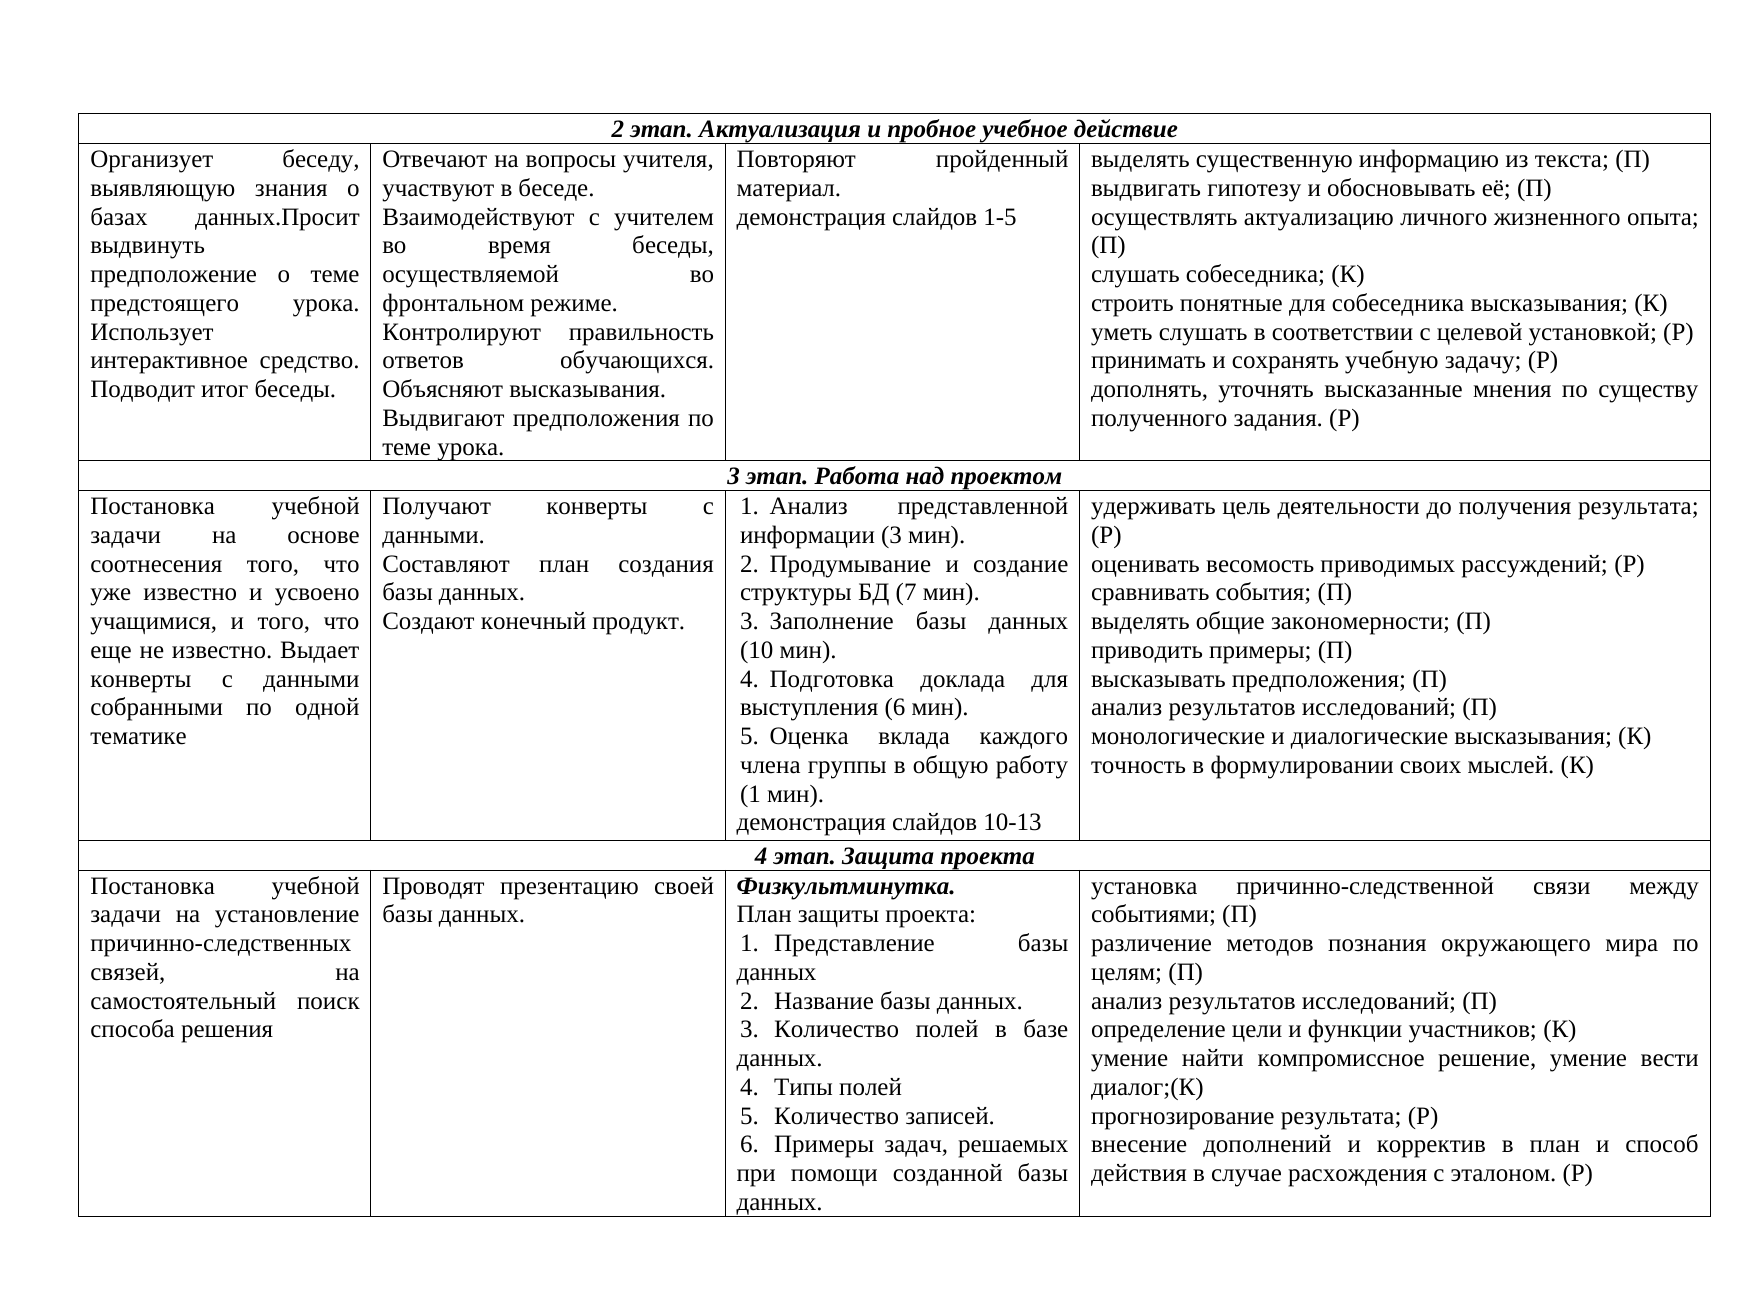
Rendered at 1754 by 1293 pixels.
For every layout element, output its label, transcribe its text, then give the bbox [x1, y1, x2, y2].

table_cell Получают конверты с данными. Составляют план создания базы данных. Создают конечный продукт. [371, 491, 725, 840]
table_cell 2 этап. Актуализация и пробное учебное действие [79, 114, 1710, 143]
table_cell Организует беседу, выявляющую знания о базах данных.Просит выдвинуть предположение о теме предстоящего урока. Использует интерактивное средство. Подводит итог беседы. [79, 144, 370, 460]
table_cell Повторяют пройденный материал. демонстрация слайдов 1-5 [726, 144, 1079, 460]
table_cell выделять существенную информацию из текста; (П) выдвигать гипотезу и обосновывать её; (П) осуществлять актуализацию личного жизненного опыта; (П) слушать собеседника; (К) строить понятные для собеседника высказывания; (К) уметь слушать в соответствии с целевой установкой; (Р) принимать и сохранять учебную задачу; (Р) дополнять, уточнять высказанные мнения по существу полученного задания. (Р) [1080, 144, 1710, 460]
table_cell 3 этап. Работа над проектом [79, 461, 1710, 490]
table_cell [1080, 871, 1710, 1216]
table_cell Анализ представленной информации (3 мин). Продумывание и создание структуры БД (7 мин). Заполнение базы данных (10 мин). Подготовка доклада для выступления (6 мин). Оценка вклада каждого члена группы в общую работу (1 мин). демонстрация слайдов 10-13 [726, 491, 1079, 840]
table_cell удерживать цель деятельности до получения результата; (Р) оценивать весомость приводимых рассуждений; (Р) сравнивать события; (П) выделять общие закономерности; (П) приводить примеры; (П) высказывать предположения; (П) анализ результатов исследований; (П) монологические и диалогические высказывания; (К) точность в формулировании своих мыслей. (К) [1080, 491, 1710, 840]
table_cell 4 этап. Защита проекта [79, 841, 1710, 870]
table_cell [79, 871, 370, 1216]
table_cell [371, 871, 725, 1216]
table_cell Постановка учебной задачи на основе соотнесения того, что уже известно и усвоено учащимися, и того, что еще не известно. Выдает конверты с данными собранными по одной тематике [79, 491, 370, 840]
table_cell Отвечают на вопросы учителя, участвуют в беседе. Взаимодействуют с учителем во время беседы, осуществляемой во фронтальном режиме. Контролируют правильность ответов обучающихся. Объясняют высказывания. Выдвигают предположения по теме урока. [371, 144, 725, 460]
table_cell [726, 871, 1079, 1216]
